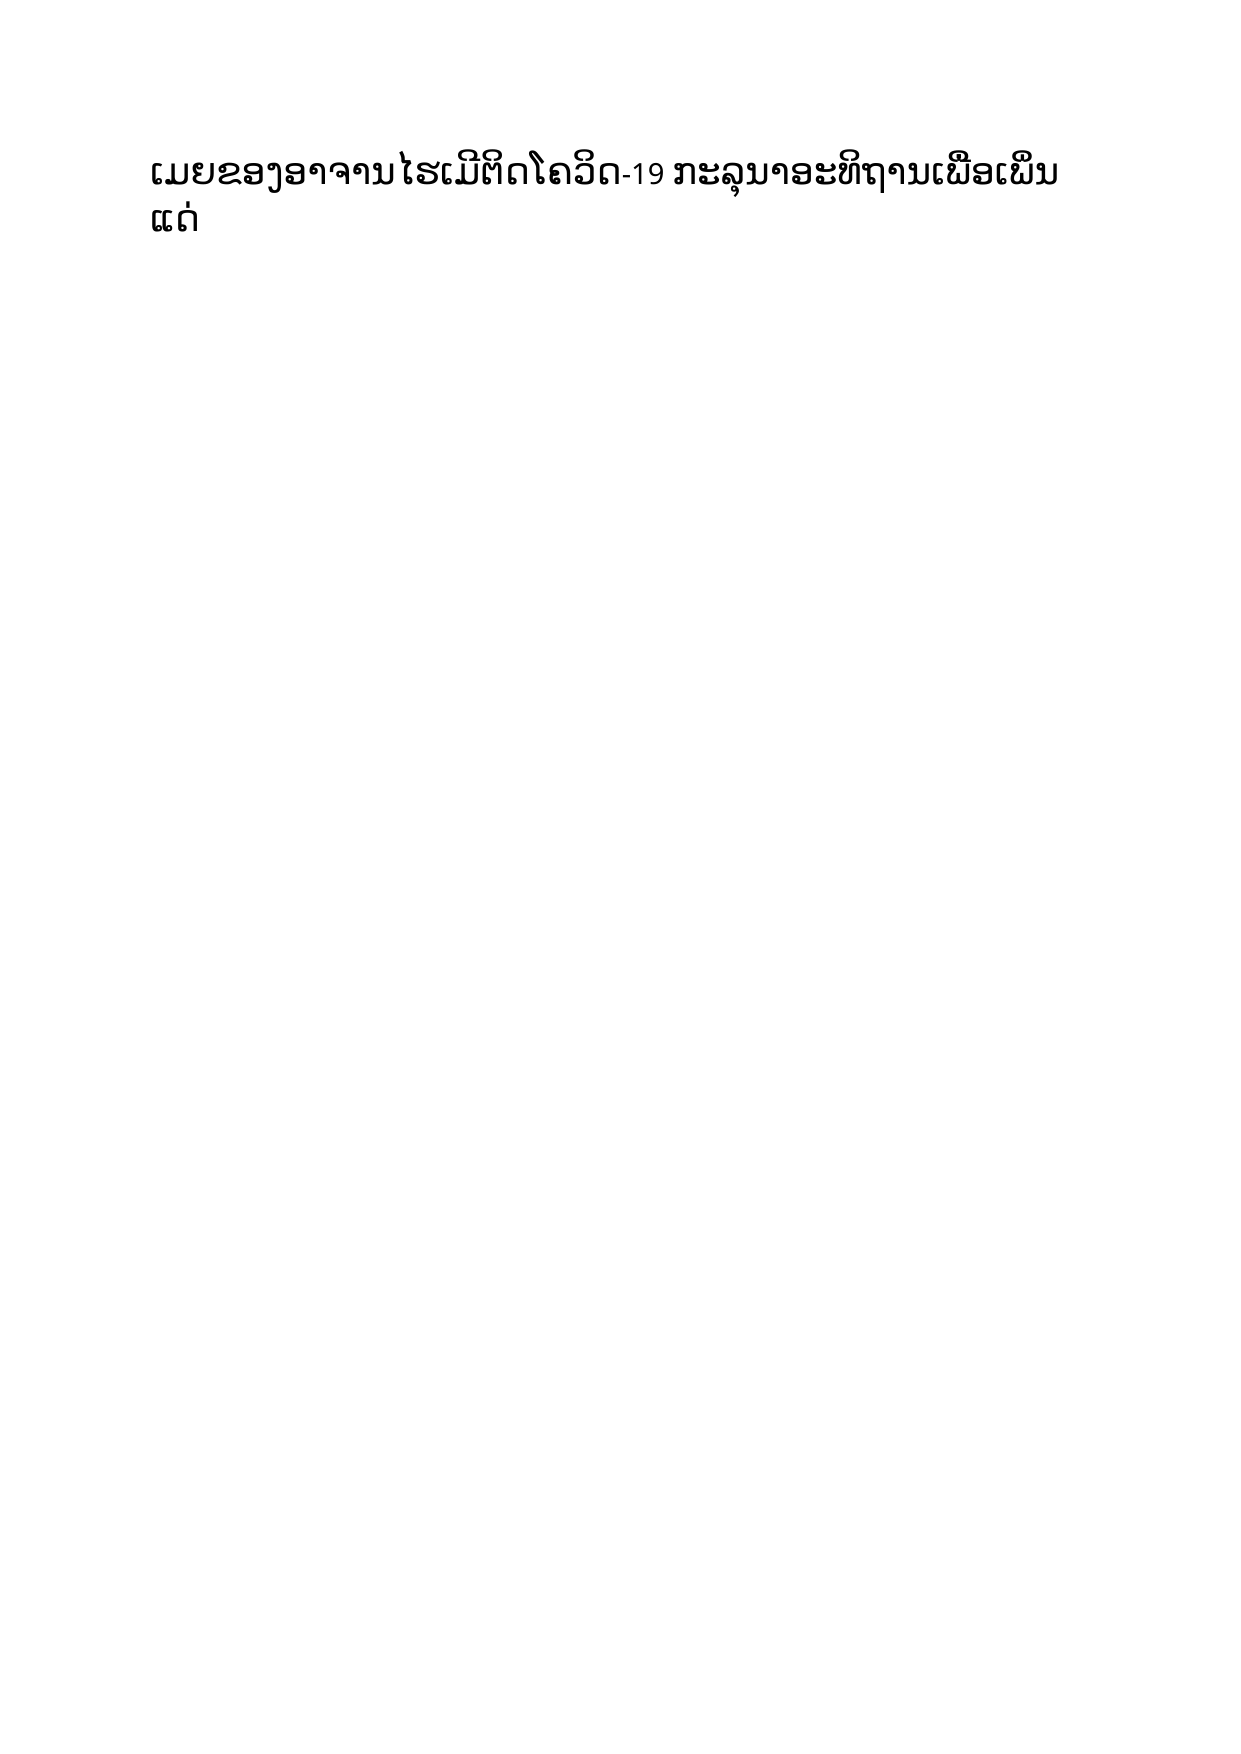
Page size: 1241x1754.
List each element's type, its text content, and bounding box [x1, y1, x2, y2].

text ເມຍຂອງອາຈານໄຮເມີຕິດໂຄວິດ-19 ກະລຸນາອະທິຖານເພື່ອເພິ່ນແດ່ [150, 150, 1090, 241]
